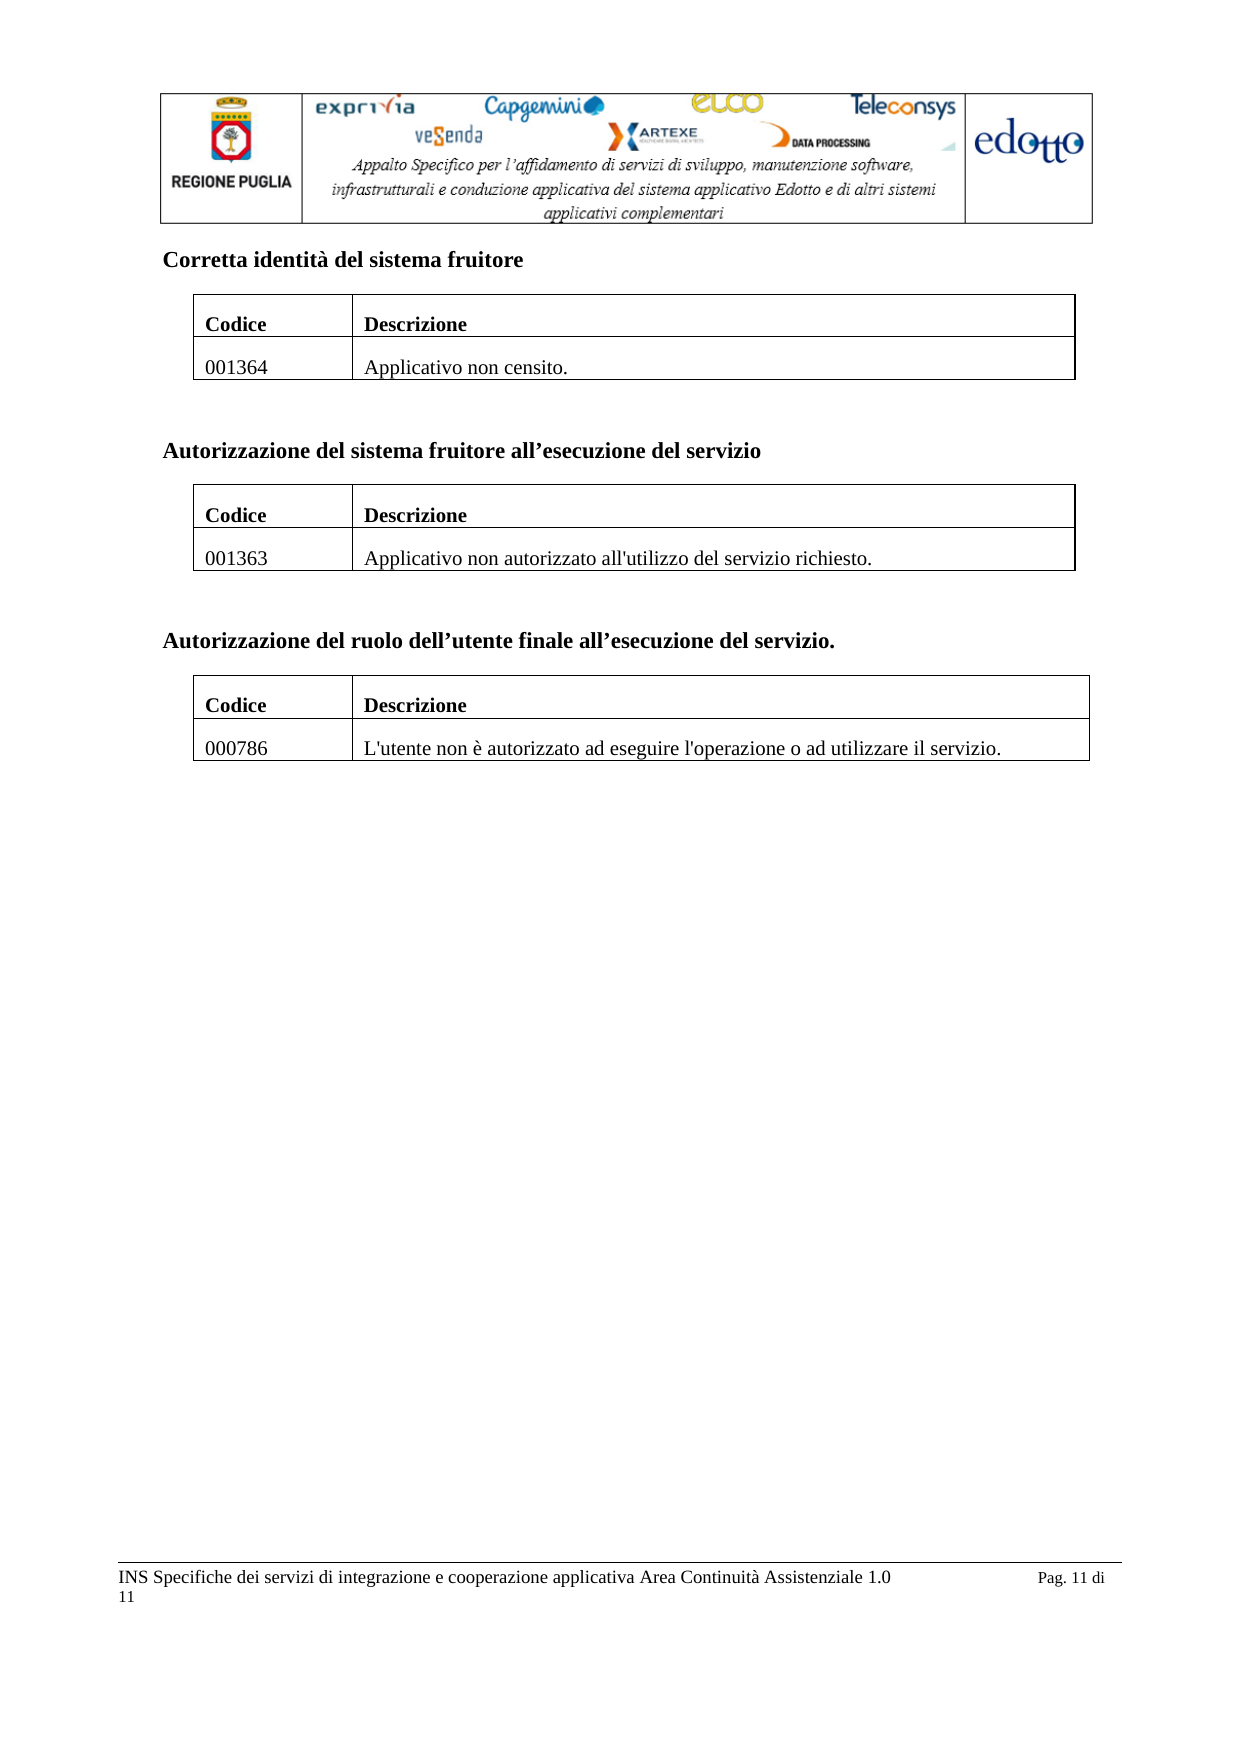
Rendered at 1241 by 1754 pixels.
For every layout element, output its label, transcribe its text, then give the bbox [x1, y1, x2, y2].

table_header Codice [194, 676, 352, 717]
table_header Descrizione [353, 676, 1089, 717]
table_cell 001364 [194, 337, 352, 379]
table_header Descrizione [353, 485, 1074, 527]
text Autorizzazione del sistema fruitore all’esecuzione del servizio [118, 434, 1048, 463]
text Autorizzazione del ruolo dell’utente finale all’esecuzione del servizio. [118, 625, 1048, 654]
table_header Codice [194, 485, 352, 527]
table_cell L'utente non è autorizzato ad eseguire l'operazione o ad utilizzare il servizio. [353, 719, 1089, 760]
table_cell Applicativo non censito. [353, 337, 1074, 379]
table_header Descrizione [353, 295, 1074, 336]
table_cell 001363 [194, 528, 352, 569]
picture [155, 87, 1100, 231]
table_header Codice [194, 295, 352, 336]
text Corretta identità del sistema fruitore [118, 243, 1048, 273]
table_cell 000786 [194, 719, 352, 760]
table_cell Applicativo non autorizzato all'utilizzo del servizio richiesto. [353, 528, 1074, 569]
